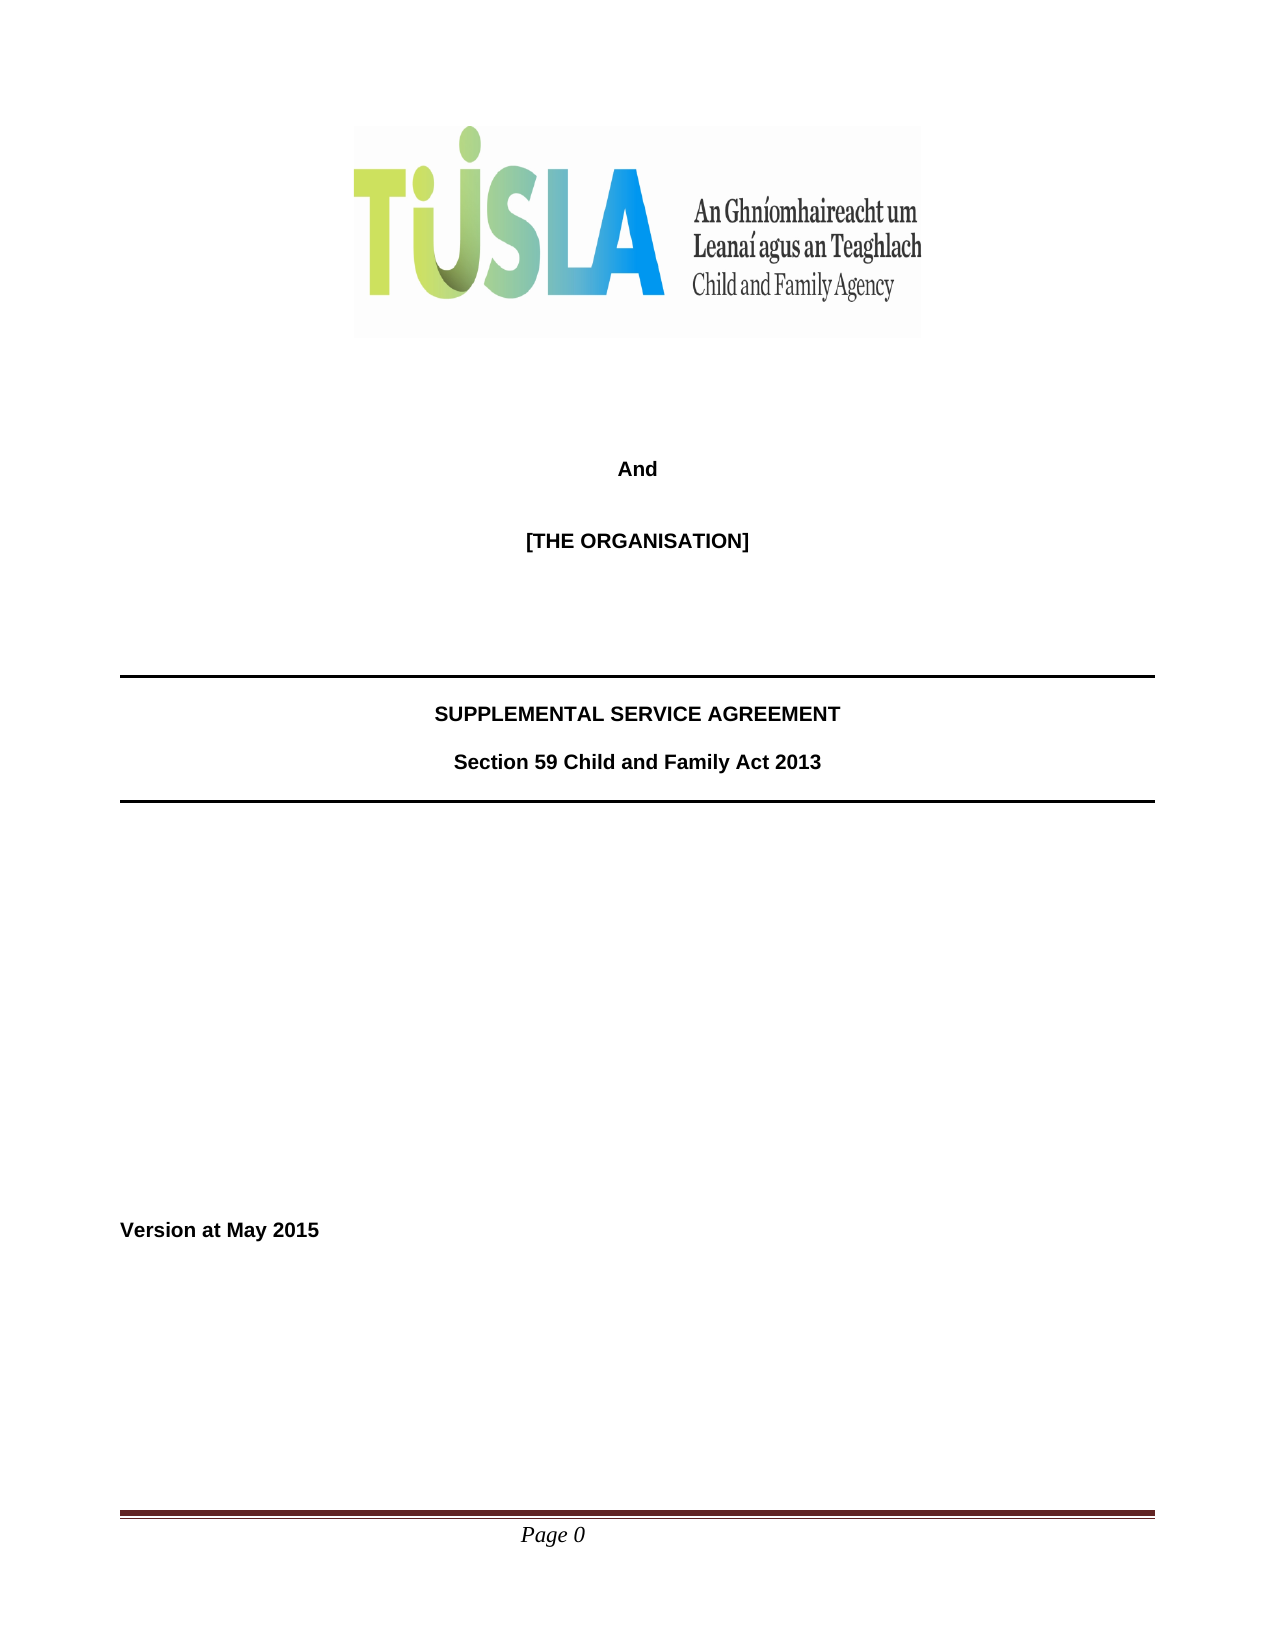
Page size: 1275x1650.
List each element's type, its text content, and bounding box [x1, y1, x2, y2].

text SUPPLEMENTAL SERVICE AGREEMENT [120, 702, 1155, 726]
picture [353, 126, 922, 338]
list Version at May 2015 [120, 1217, 1155, 1241]
text And [120, 457, 1155, 481]
text Section 59 Child and Family Act 2013 [120, 750, 1155, 774]
text [THE ORGANISATION] [120, 529, 1155, 553]
